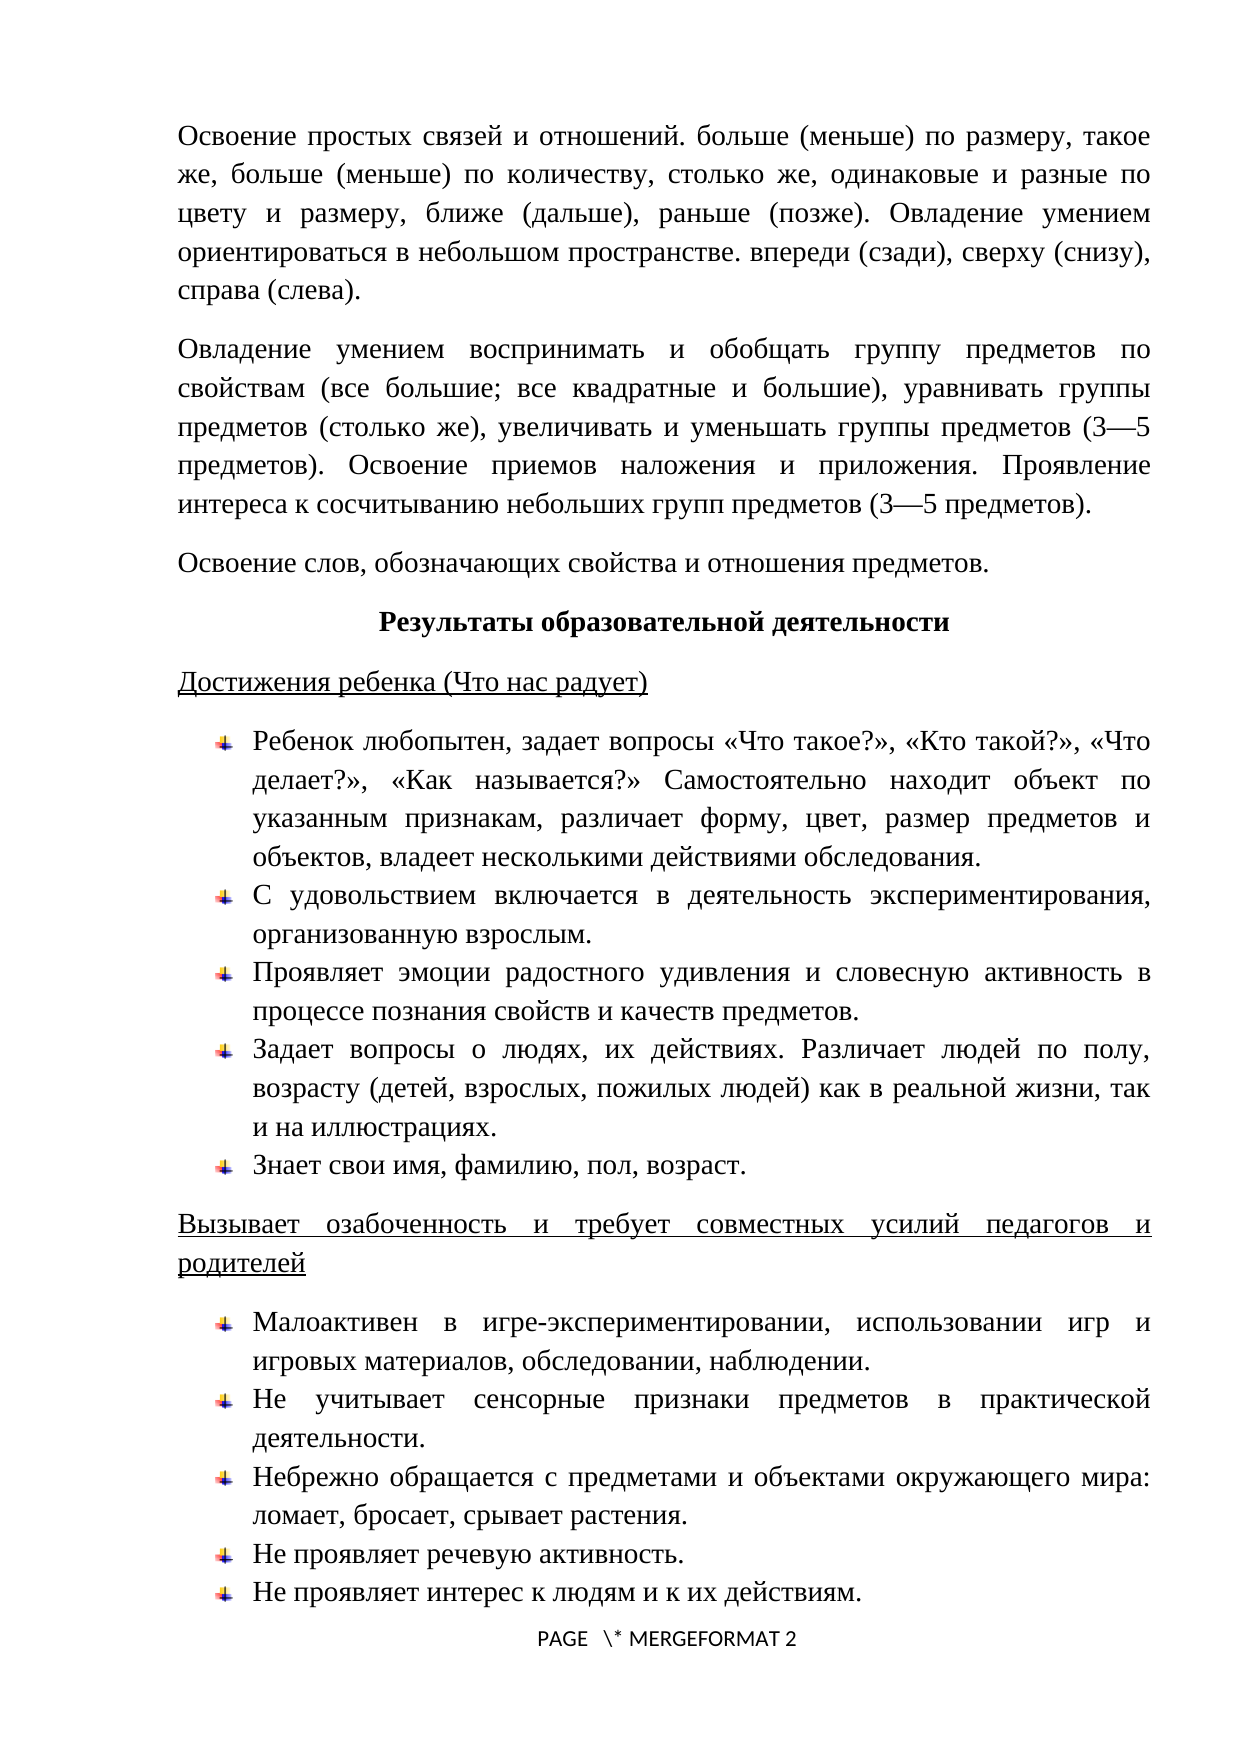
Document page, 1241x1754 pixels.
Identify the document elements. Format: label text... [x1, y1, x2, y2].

picture [215, 1392, 233, 1409]
picture [215, 1158, 233, 1175]
text Результаты образовательной деятельности [177, 604, 1152, 638]
list Не учитывает сенсорные признаки предметов в практической деятельности. [215, 1382, 1152, 1454]
text Вызывает озабоченность и требует совместных усилий педагогов и родителей [177, 1237, 1152, 1279]
text Овладение умением воспринимать и обобщать группу предметов по свойствам (все большие; все квадратные и большие), уравнивать группы предметов (столько же), увеличивать и уменьшать группы предметов (3—5 предметов). Освоение приемов наложения и приложения. Проявление интереса к сосчитыванию небольших групп предметов (3—5 предметов). [177, 332, 1152, 519]
list Задает вопросы о людях, их действиях. Различает людей по полу, возрасту (детей, взрослых, пожилых людей) как в реальной жизни, так и на иллюстрациях. [215, 1032, 1152, 1142]
list Ребенок любопытен, задает вопросы «Что такое?», «Кто такой?», «Что делает?», «Как называется?» Самостоятельно находит объект по указанным признакам, различает форму, цвет, размер предметов и объектов, владеет несколькими действиями обследования. [215, 723, 1152, 872]
list Небрежно обращается с предметами и объектами окружающего мира: ломает, бросает, срывает растения. [215, 1459, 1152, 1531]
picture [215, 1585, 233, 1602]
picture [215, 1042, 233, 1059]
picture [215, 1469, 233, 1486]
text Достижения ребенка (Что нас радует) [177, 664, 1152, 697]
picture [215, 888, 233, 905]
list Знает свои имя, фамилию, пол, возраст. [215, 1147, 1152, 1181]
list С удовольствием включается в деятельность экспериментирования, организованную взрослым. [215, 877, 1152, 949]
list Не проявляет речевую активность. [215, 1536, 1152, 1569]
list Не проявляет интерес к людям и к их действиям. [215, 1574, 1152, 1608]
list Малоактивен в игре-экспериментировании, использовании игр и игровых материалов, обследовании, наблюдении. [215, 1304, 1152, 1377]
picture [215, 1546, 233, 1564]
text Освоение слов, обозначающих свойства и отношения предметов. [177, 545, 1152, 579]
picture [215, 965, 233, 982]
picture [215, 1315, 233, 1332]
picture [215, 734, 233, 751]
list Проявляет эмоции радостного удивления и словесную активность в процессе познания свойств и качеств предметов. [215, 954, 1152, 1027]
text Вызывает озабоченность и требует совместных усилий педагогов и родителей [177, 1207, 1152, 1236]
text Освоение простых связей и отношений. больше (меньше) по размеру, такое же, больше (меньше) по количеству, столько же, одинаковые и разные по цвету и размеру, ближе (дальше), раньше (позже). Овладение умением ориентироваться в небольшом пространстве. впереди (сзади), сверху (снизу), справа (слева). [177, 118, 1152, 306]
